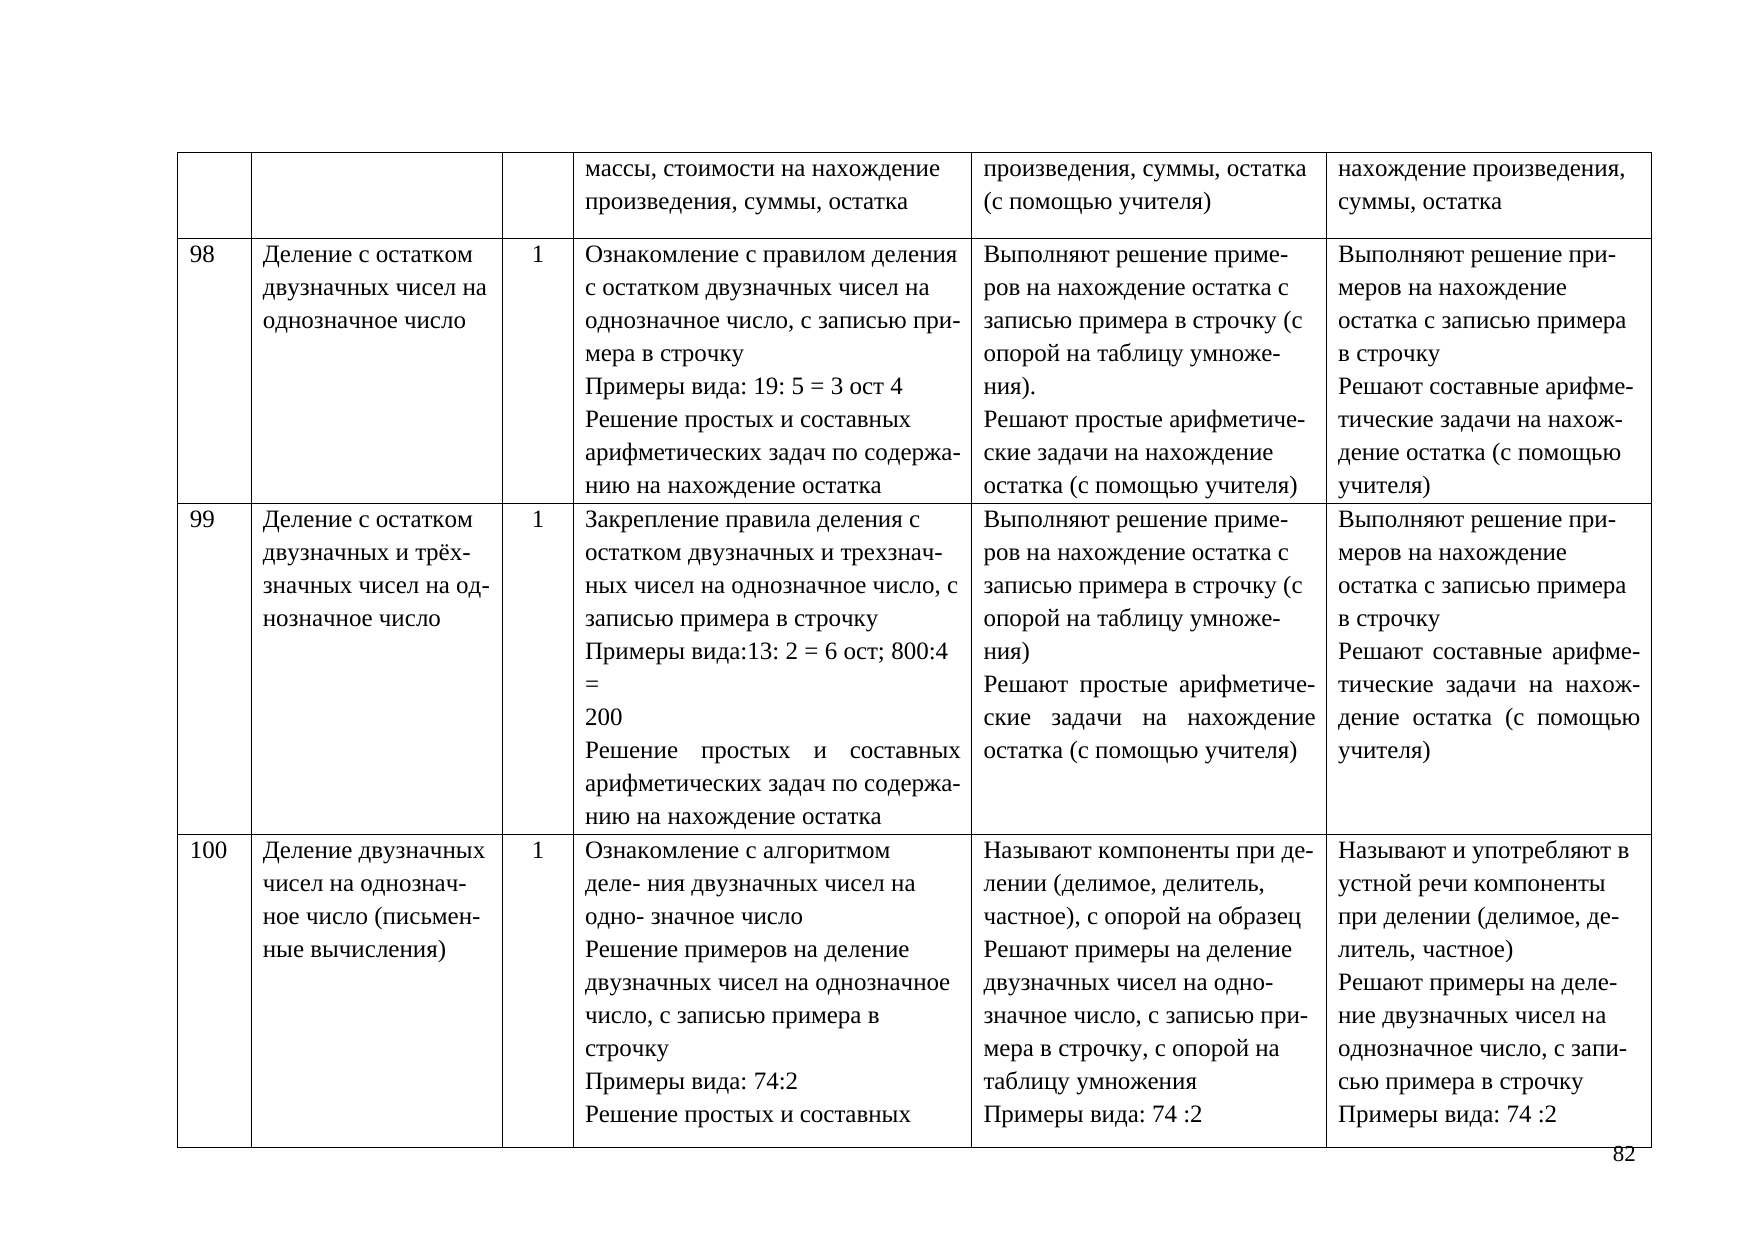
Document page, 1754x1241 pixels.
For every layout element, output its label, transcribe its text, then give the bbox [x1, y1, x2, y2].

table_header нахождение произведения, суммы, остатка [1327, 153, 1651, 238]
table_cell 99 [178, 504, 251, 834]
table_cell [252, 835, 502, 1147]
table_cell Деление с остатком двузначных и трёх- значных чисел на од- нозначное число [252, 504, 502, 834]
table_cell 98 [178, 239, 251, 503]
table_cell Деление с остатком двузначных чисел на однозначное число [252, 239, 502, 503]
table_cell Выполняют решение приме- ров на нахождение остатка с записью примера в строчку (с опорой на таблицу умноже- ния) Решают простые арифметиче- ские задачи на нахождение остатка (с помощью учителя) [972, 504, 1326, 834]
table_header массы, стоимости на нахождение произведения, суммы, остатка [574, 153, 971, 238]
table_header [178, 153, 251, 238]
table_header [503, 153, 573, 238]
table_cell Выполняют решение приме- ров на нахождение остатка с записью примера в строчку (с опорой на таблицу умноже- ния). Решают простые арифметиче- ские задачи на нахождение остатка (с помощью учителя) [972, 239, 1326, 503]
table_cell Выполняют решение при- меров на нахождение остатка с записью примера в строчку Решают составные арифме- тические задачи на нахож- дение остатка (с помощью учителя) [1327, 504, 1651, 834]
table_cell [972, 835, 1326, 1147]
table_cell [574, 835, 971, 1147]
table_header [252, 153, 502, 238]
table_cell Выполняют решение при- меров на нахождение остатка с записью примера в строчку Решают составные арифме- тические задачи на нахож- дение остатка (с помощью учителя) [1327, 239, 1651, 503]
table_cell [1327, 835, 1651, 1147]
table_cell Закрепление правила деления с остатком двузначных и трехзнач- ных чисел на однозначное число, с записью примера в строчку Примеры вида:13: 2 = 6 ост; 800:4 = 200 Решение простых и составных арифметических задач по содержа- нию на нахождение остатка [574, 504, 971, 834]
table_cell 1 [503, 239, 573, 503]
table_cell 1 [503, 835, 573, 1147]
table_header произведения, суммы, остатка (с помощью учителя) [972, 153, 1326, 238]
table_cell 1 [503, 504, 573, 834]
table_cell Ознакомление с правилом деления с остатком двузначных чисел на однозначное число, с записью при- мера в строчку Примеры вида: 19: 5 = 3 ост 4 Решение простых и составных арифметических задач по содержа- нию на нахождение остатка [574, 239, 971, 503]
table_cell 100 [178, 835, 251, 1147]
